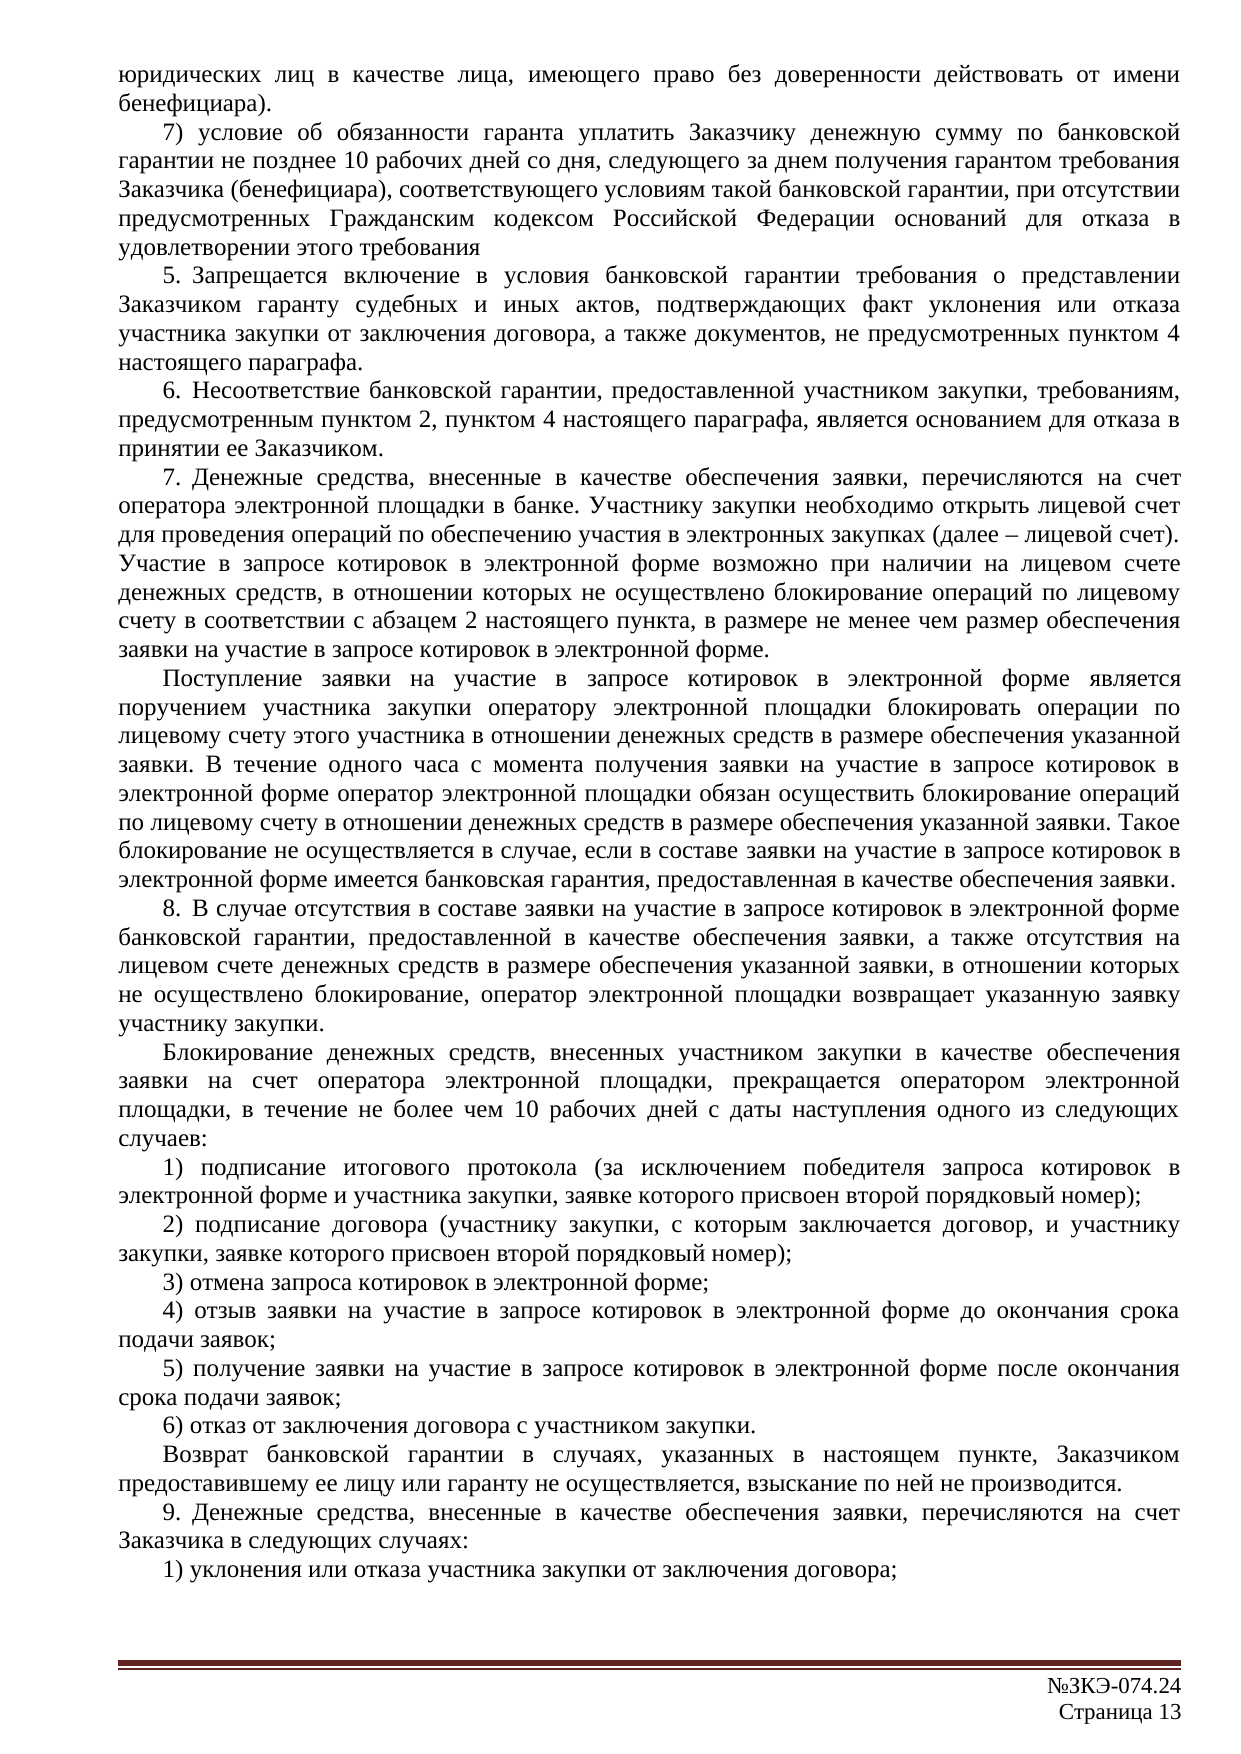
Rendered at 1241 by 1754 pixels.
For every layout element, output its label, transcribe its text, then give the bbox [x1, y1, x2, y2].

text 4) отзыв заявки на участие в запросе котировок в электронной форме до окончания срока подачи заявок; [118, 1295, 1181, 1353]
list Запрещается включение в условия банковской гарантии требования о представлении Заказчиком гаранту судебных и иных актов, подтверждающих факт уклонения или отказа участника закупки от заключения договора, а также документов, не предусмотренных пунктом 4 настоящего параграфа. [118, 260, 1181, 375]
list Денежные средства, внесенные в качестве обеспечения заявки, перечисляются на счет оператора электронной площадки в банке. Участнику закупки необходимо открыть лицевой счет для проведения операций по обеспечению участия в электронных закупках (далее – лицевой счет). Участие в запросе котировок в электронной форме возможно при наличии на лицевом счете денежных средств, в отношении которых не осуществлено блокирование операций по лицевому счету в соответствии с абзацем 2 настоящего пункта, в размере не менее чем размер обеспечения заявки на участие в запросе котировок в электронной форме. [118, 462, 1181, 663]
text 5) получение заявки на участие в запросе котировок в электронной форме после окончания срока подачи заявок; [118, 1353, 1181, 1410]
list Несоответствие банковской гарантии, предоставленной участником закупки, требованиям, предусмотренным пунктом 2, пунктом 4 настоящего параграфа, является основанием для отказа в принятии ее Заказчиком. [118, 375, 1181, 462]
text Блокирование денежных средств, внесенных участником закупки в качестве обеспечения заявки на счет оператора электронной площадки, прекращается оператором электронной площадки, в течение не более чем 10 рабочих дней с даты наступления одного из следующих случаев: [118, 1037, 1181, 1152]
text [118, 59, 1181, 117]
list Денежные средства, внесенные в качестве обеспечения заявки, перечисляются на счет Заказчика в следующих случаях: [118, 1497, 1181, 1554]
text 1) уклонения или отказа участника закупки от заключения договора; [118, 1554, 1181, 1583]
text Поступление заявки на участие в запросе котировок в электронной форме является поручением участника закупки оператору электронной площадки блокировать операции по лицевому счету этого участника в отношении денежных средств в размере обеспечения указанной заявки. В течение одного часа с момента получения заявки на участие в запросе котировок в электронной форме оператор электронной площадки обязан осуществить блокирование операций по лицевому счету в отношении денежных средств в размере обеспечения указанной заявки. Такое блокирование не осуществляется в случае, если в составе заявки на участие в запросе котировок в электронной форме имеется банковская гарантия, предоставленная в качестве обеспечения заявки. [118, 663, 1181, 893]
text 3) отмена запроса котировок в электронной форме; [118, 1267, 1181, 1295]
text 6) отказ от заключения договора с участником закупки. [118, 1410, 1181, 1439]
text Возврат банковской гарантии в случаях, указанных в настоящем пункте, Заказчиком предоставившему ее лицу или гаранту не осуществляется, взыскание по ней не производится. [118, 1439, 1181, 1497]
list В случае отсутствия в составе заявки на участие в запросе котировок в электронной форме банковской гарантии, предоставленной в качестве обеспечения заявки, а также отсутствия на лицевом счете денежных средств в размере обеспечения указанной заявки, в отношении которых не осуществлено блокирование, оператор электронной площадки возвращает указанную заявку участнику закупки. [118, 893, 1181, 1037]
text 1) подписание итогового протокола (за исключением победителя запроса котировок в электронной форме и участника закупки, заявке которого присвоен второй порядковый номер); [118, 1152, 1181, 1209]
text 7) условие об обязанности гаранта уплатить Заказчику денежную сумму по банковской гарантии не позднее 10 рабочих дней со дня, следующего за днем получения гарантом требования Заказчика (бенефициара), соответствующего условиям такой банковской гарантии, при отсутствии предусмотренных Гражданским кодексом Российской Федерации оснований для отказа в удовлетворении этого требования [118, 117, 1181, 260]
text 2) подписание договора (участнику закупки, с которым заключается договор, и участнику закупки, заявке которого присвоен второй порядковый номер); [118, 1209, 1181, 1267]
